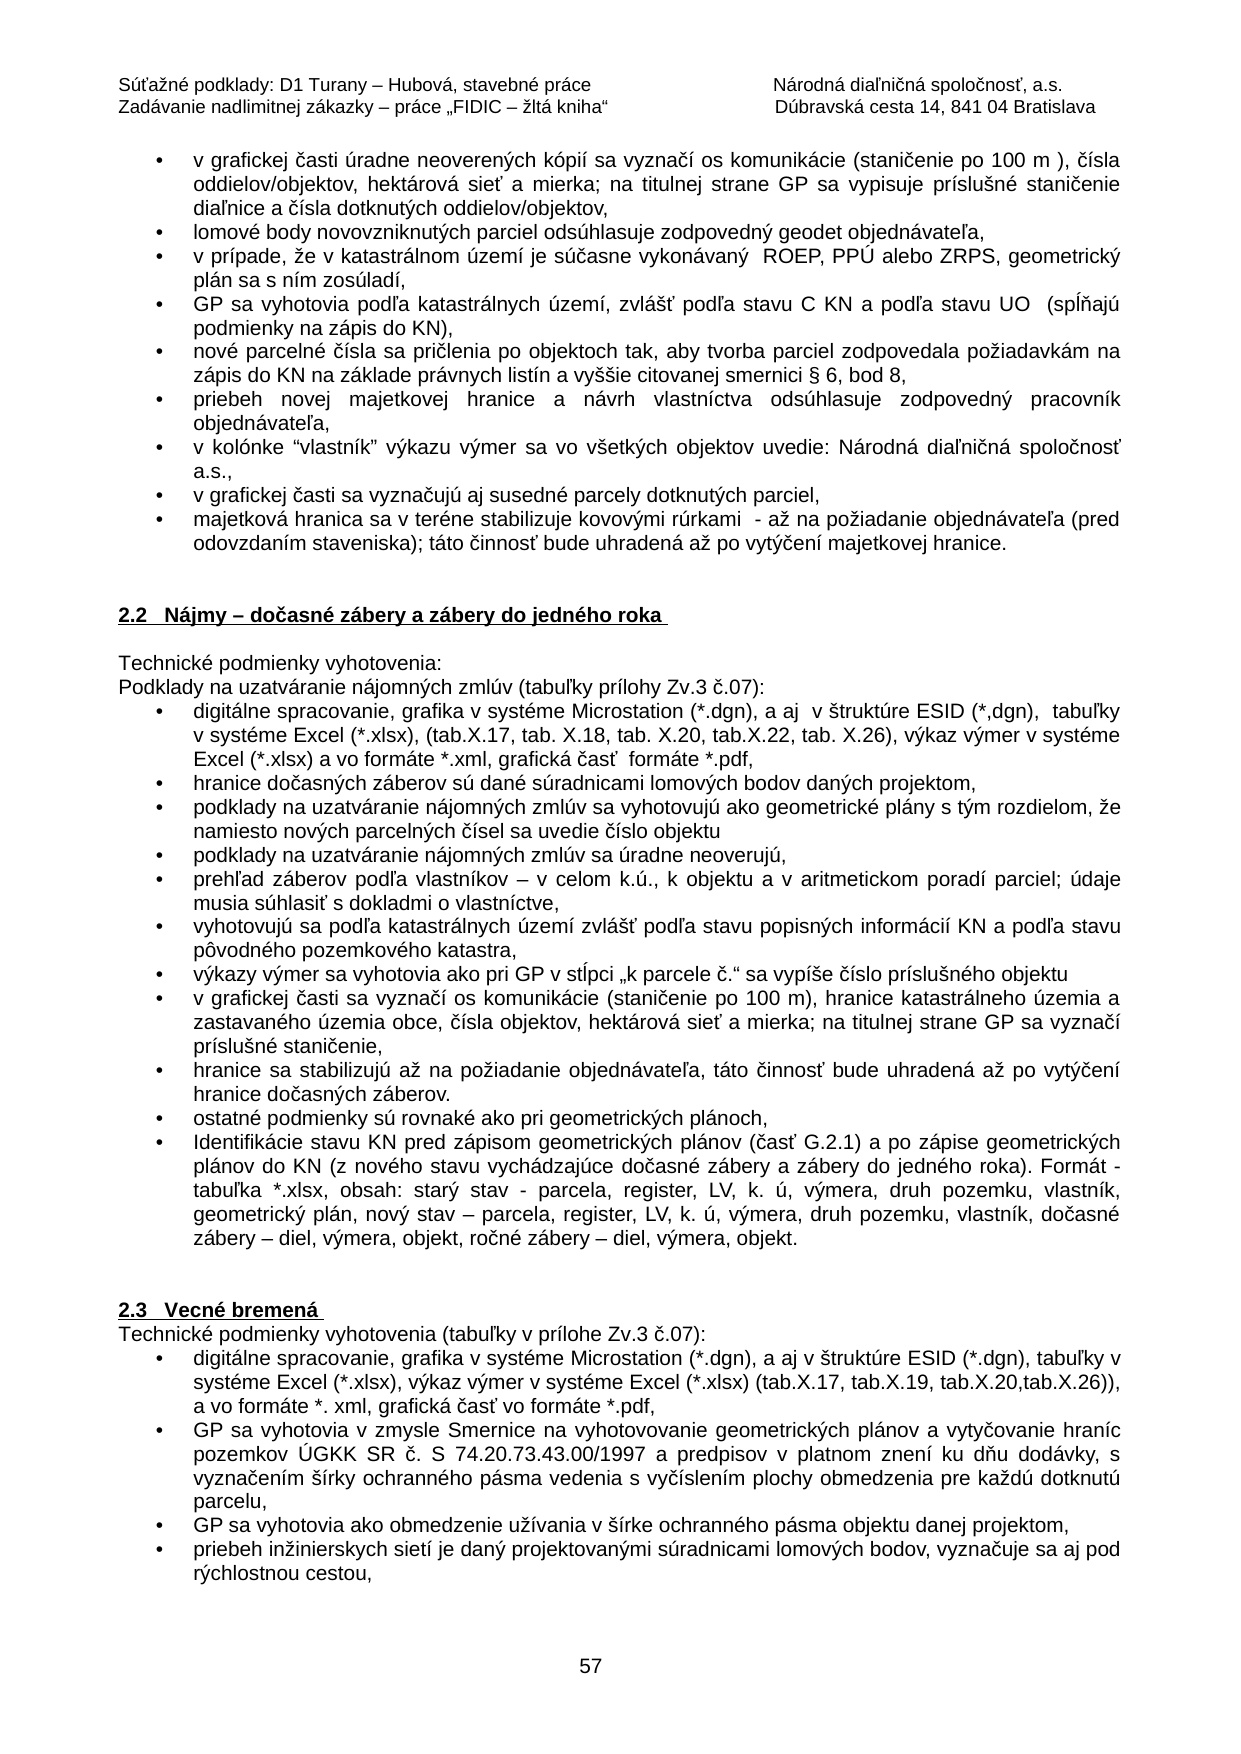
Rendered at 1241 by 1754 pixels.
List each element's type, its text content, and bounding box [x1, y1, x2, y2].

list GP sa vyhotovia podľa katastrálnych území, zvlášť podľa stavu C KN a podľa stavu UO (spĺňajú podmienky na zápis do KN), [156, 291, 1122, 339]
list lomové body novovzniknutých parciel odsúhlasuje zodpovedný geodet objednávateľa, [156, 219, 1122, 243]
list priebeh inžinierskych sietí je daný projektovanými súradnicami lomových bodov, vyznačuje sa aj pod rýchlostnou cestou, [156, 1537, 1122, 1585]
list v grafickej časti sa vyznačí os komunikácie (staničenie po 100 m), hranice katastrálneho územia a zastavaného územia obce, čísla objektov, hektárová sieť a mierka; na titulnej strane GP sa vyznačí príslušné staničenie, [156, 986, 1122, 1058]
list v grafickej časti úradne neoverených kópií sa vyznačí os komunikácie (staničenie po 100 m ), čísla oddielov/objektov, hektárová sieť a mierka; na titulnej strane GP sa vypisuje príslušné staničenie diaľnice a čísla dotknutých oddielov/objektov, [156, 148, 1122, 219]
list v grafickej časti sa vyznačujú aj susedné parcely dotknutých parciel, [156, 483, 1122, 507]
list GP sa vyhotovia ako obmedzenie užívania v šírke ochranného pásma objektu danej projektom, [156, 1513, 1122, 1537]
list v kolónke “vlastník” výkazu výmer sa vo všetkých objektov uvedie: Národná diaľničná spoločnosť a.s., [156, 435, 1122, 483]
list vyhotovujú sa podľa katastrálnych území zvlášť podľa stavu popisných informácií KN a podľa stavu pôvodného pozemkového katastra, [156, 914, 1122, 962]
text 2.3 Vecné bremená [118, 1298, 1122, 1322]
text Podklady na uzatváranie nájomných zmlúv (tabuľky prílohy Zv.3 č.07): [118, 675, 1122, 699]
list digitálne spracovanie, grafika v systéme Microstation (*.dgn), a aj v štruktúre ESID (*.dgn), tabuľky v systéme Excel (*.xlsx), výkaz výmer v systéme Excel (*.xlsx) (tab.X.17, tab.X.19, tab.X.20,tab.X.26)), a vo formáte *. xml, grafická časť vo formáte *.pdf, [156, 1346, 1122, 1417]
list ostatné podmienky sú rovnaké ako pri geometrických plánoch, [156, 1106, 1122, 1130]
list nové parcelné čísla sa pričlenia po objektoch tak, aby tvorba parciel zodpovedala požiadavkám na zápis do KN na základe právnych listín a vyššie citovanej smernici § 6, bod 8, [156, 339, 1122, 387]
list priebeh novej majetkovej hranice a návrh vlastníctva odsúhlasuje zodpovedný pracovník objednávateľa, [156, 387, 1122, 435]
list hranice sa stabilizujú až na požiadanie objednávateľa, táto činnosť bude uhradená až po vytýčení hranice dočasných záberov. [156, 1058, 1122, 1106]
list GP sa vyhotovia v zmysle Smernice na vyhotovovanie geometrických plánov a vytyčovanie hraníc pozemkov ÚGKK SR č. S 74.20.73.43.00/1997 a predpisov v platnom znení ku dňu dodávky, s vyznačením šírky ochranného pásma vedenia s vyčíslením plochy obmedzenia pre každú dotknutú parcelu, [156, 1417, 1122, 1513]
list v prípade, že v katastrálnom území je súčasne vykonávaný ROEP, PPÚ alebo ZRPS, geometrický plán sa s ním zosúladí, [156, 243, 1122, 291]
list Identifikácie stavu KN pred zápisom geometrických plánov (časť G.2.1) a po zápise geometrických plánov do KN (z nového stavu vychádzajúce dočasné zábery a zábery do jedného roka). Formát - tabuľka *.xlsx, obsah: starý stav - parcela, register, LV, k. ú, výmera, druh pozemku, vlastník, geometrický plán, nový stav – parcela, register, LV, k. ú, výmera, druh pozemku, vlastník, dočasné zábery – diel, výmera, objekt, ročné zábery – diel, výmera, objekt. [156, 1130, 1122, 1250]
list majetková hranica sa v teréne stabilizuje kovovými rúrkami - až na požiadanie objednávateľa (pred odovzdaním staveniska); táto činnosť bude uhradená až po vytýčení majetkovej hranice. [156, 507, 1122, 555]
list hranice dočasných záberov sú dané súradnicami lomových bodov daných projektom, [156, 771, 1122, 794]
list digitálne spracovanie, grafika v systéme Microstation (*.dgn), a aj v štruktúre ESID (*,dgn), tabuľky v systéme Excel (*.xlsx), (tab.X.17, tab. X.18, tab. X.20, tab.X.22, tab. X.26), výkaz výmer v systéme Excel (*.xlsx) a vo formáte *.xml, grafická časť formáte *.pdf, [156, 699, 1122, 771]
text Technické podmienky vyhotovenia: [118, 651, 1122, 675]
list podklady na uzatváranie nájomných zmlúv sa úradne neoverujú, [156, 842, 1122, 866]
text Technické podmienky vyhotovenia (tabuľky v prílohe Zv.3 č.07): [118, 1322, 1122, 1346]
list podklady na uzatváranie nájomných zmlúv sa vyhotovujú ako geometrické plány s tým rozdielom, že namiesto nových parcelných čísel sa uvedie číslo objektu [156, 794, 1122, 842]
text 2.2 Nájmy – dočasné zábery a zábery do jedného roka [118, 603, 1122, 627]
list výkazy výmer sa vyhotovia ako pri GP v stĺpci „k parcele č.“ sa vypíše číslo príslušného objektu [156, 962, 1122, 986]
list prehľad záberov podľa vlastníkov – v celom k.ú., k objektu a v aritmetickom poradí parciel; údaje musia súhlasiť s dokladmi o vlastníctve, [156, 866, 1122, 914]
